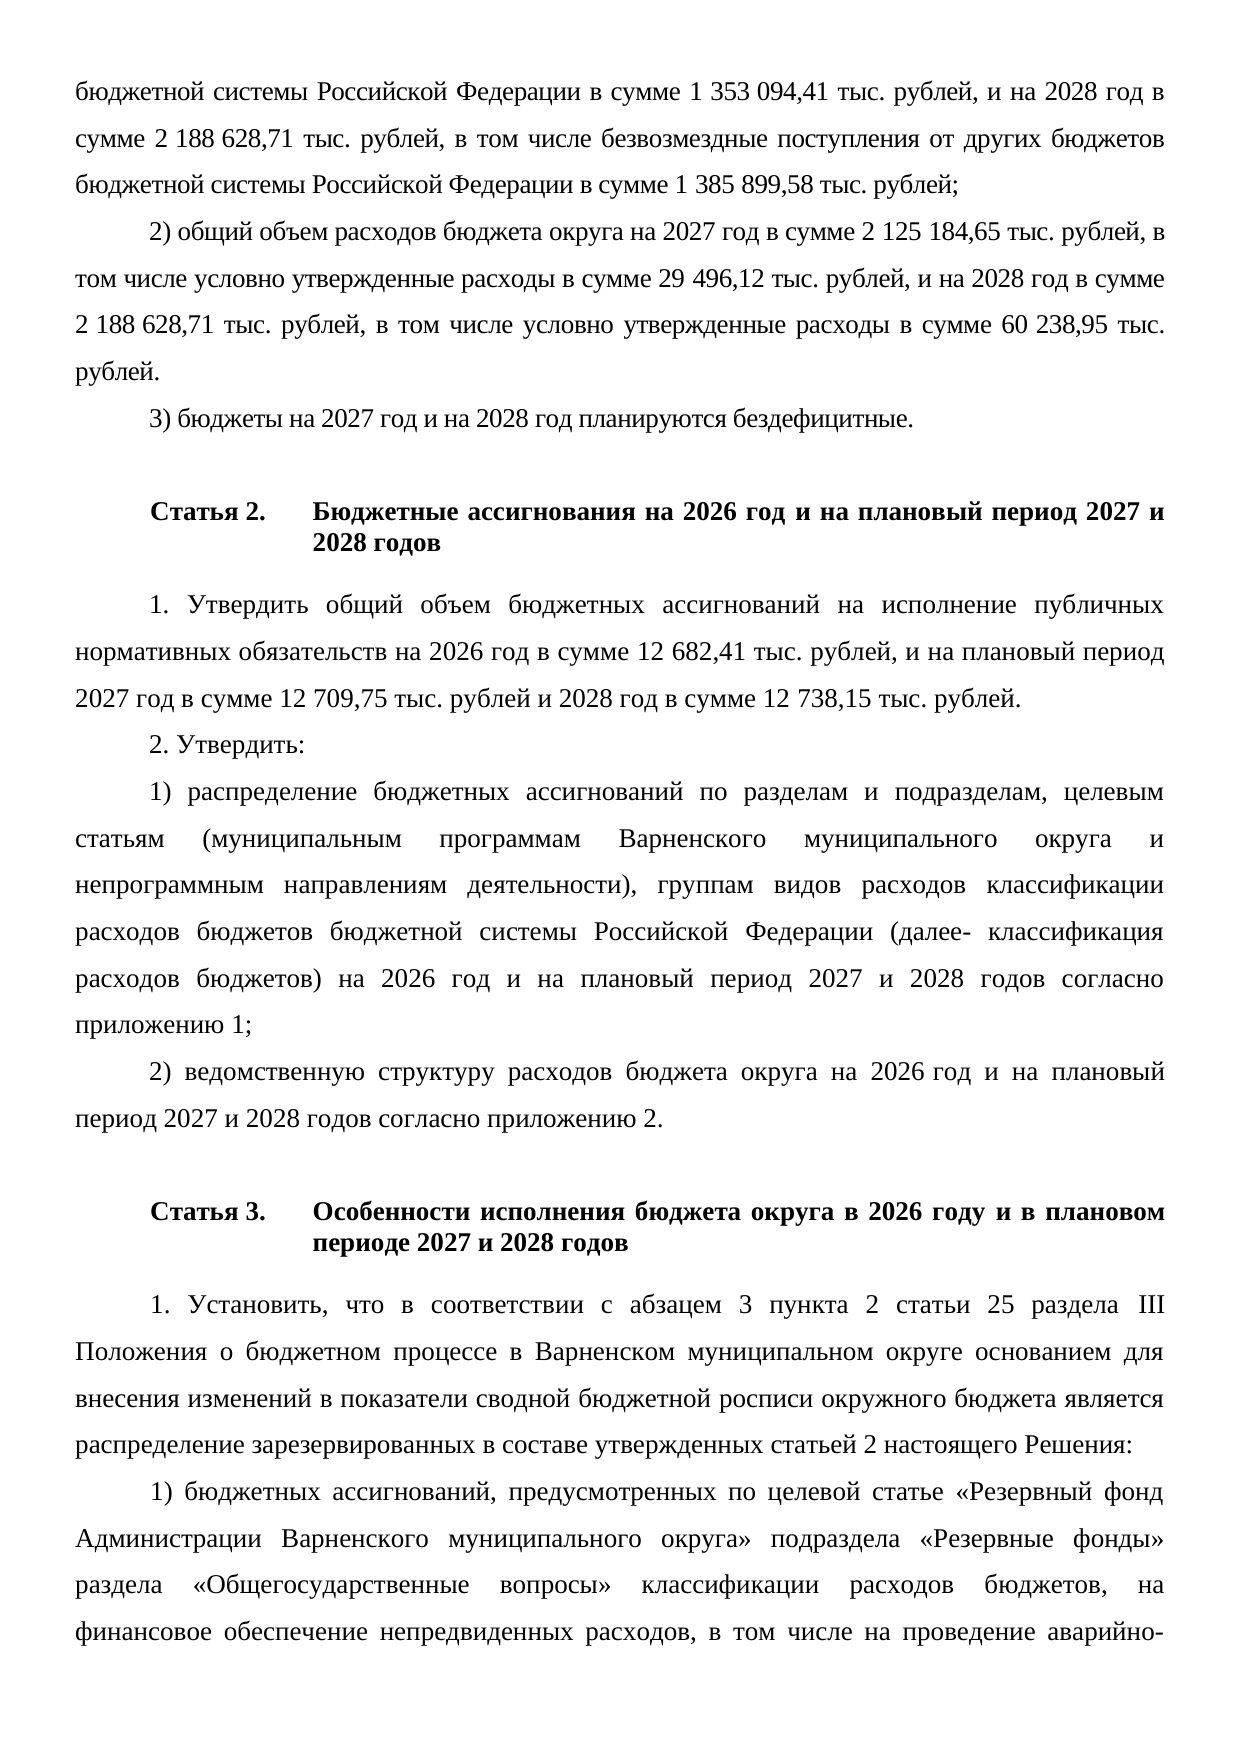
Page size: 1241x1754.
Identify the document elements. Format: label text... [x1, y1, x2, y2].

text 1) распределение бюджетных ассигнований по разделам и подразделам, целевым статьям (муниципальным программам Варненского муниципального округа и непрограммным направлениям деятельности), группам видов расходов классификации расходов бюджетов бюджетной системы Российской Федерации (далее- классификация расходов бюджетов) на 2026 год и на плановый период 2027 и 2028 годов согласно приложению 1; [75, 775, 1165, 1039]
text 2) ведомственную структуру расходов бюджета округа на 2026 год и на плановый период 2027 и 2028 годов согласно приложению 2. [75, 1055, 1165, 1133]
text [75, 75, 1165, 199]
text 1. Установить, что в соответствии с абзацем 3 пункта 2 статьи 25 раздела III Положения о бюджетном процессе в Варненском муниципальном округе основанием для внесения изменений в показатели сводной бюджетной росписи окружного бюджета является распределение зарезервированных в составе утвержденных статьей 2 настоящего Решения: [75, 1288, 1165, 1460]
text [75, 1475, 1165, 1646]
text Статья 2. Бюджетные ассигнования на 2026 год и на плановый период 2027 и 2028 годов [150, 495, 1165, 557]
text 2. Утвердить: [75, 728, 1165, 759]
text Статья 3. Особенности исполнения бюджета округа в 2026 году и в плановом периоде 2027 и 2028 годов [150, 1195, 1165, 1257]
text 2) общий объем расходов бюджета округа на 2027 год в сумме 2 125 184,65 тыс. рублей, в том числе условно утвержденные расходы в сумме 29 496,12 тыс. рублей, и на 2028 год в сумме 2 188 628,71 тыс. рублей, в том числе условно утвержденные расходы в сумме 60 238,95 тыс. рублей. [75, 215, 1165, 386]
text 1. Утвердить общий объем бюджетных ассигнований на исполнение публичных нормативных обязательств на 2026 год в сумме 12 682,41 тыс. рублей, и на плановый период 2027 год в сумме 12 709,75 тыс. рублей и 2028 год в сумме 12 738,15 тыс. рублей. [75, 588, 1165, 713]
text 3) бюджеты на 2027 год и на 2028 год планируются бездефицитные. [75, 402, 1165, 433]
